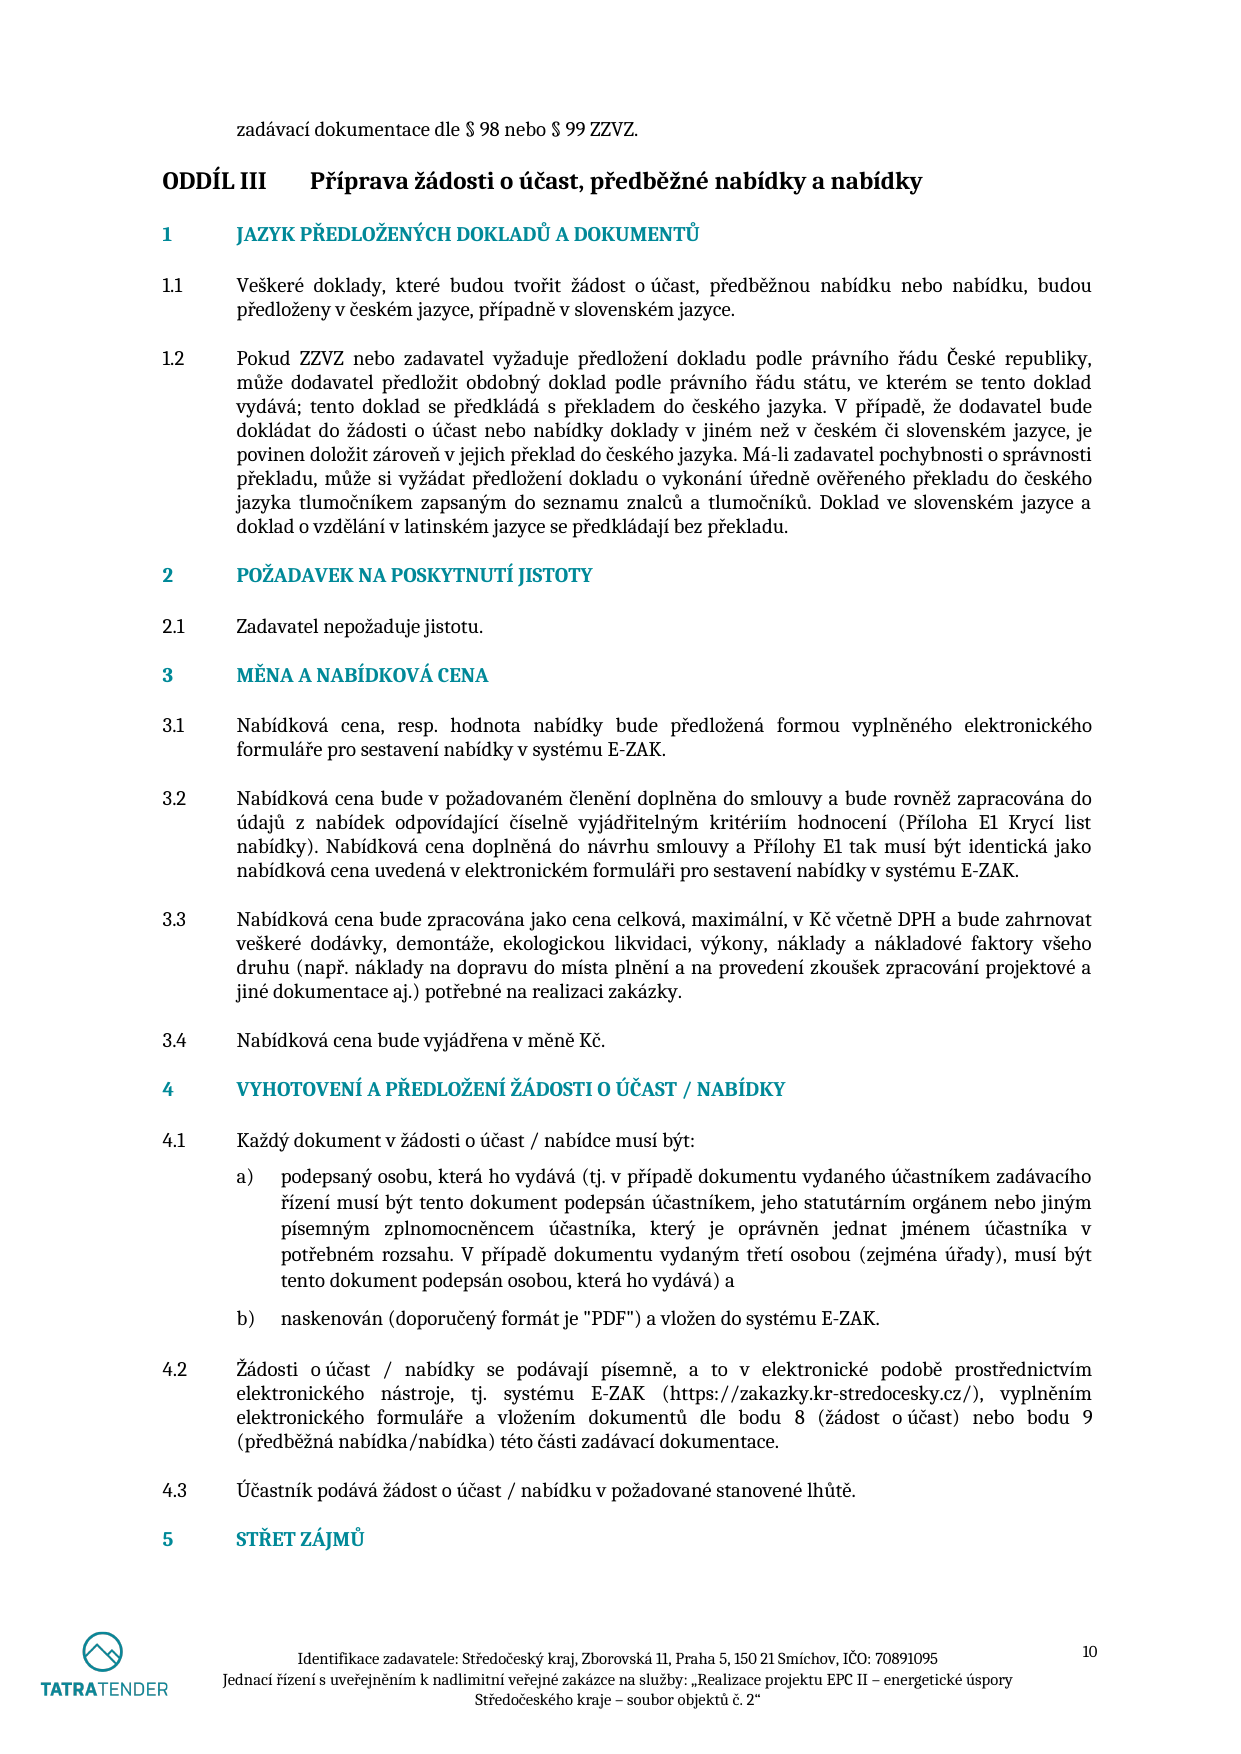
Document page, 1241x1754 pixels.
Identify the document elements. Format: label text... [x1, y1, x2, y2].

subtitle Vyhotovení a předložení žádosti o účast / nabídky [162, 1078, 1093, 1102]
subtitle Jazyk předložených dokladů a dokumentů [162, 223, 1093, 247]
subtitle Žádosti o účast / nabídky se podávají písemně, a to v elektronické podobě prostřednictvím elektronického nástroje, tj. systému E-ZAK (https://zakazky.kr-stredocesky.cz/), vyplněním elektronického formuláře a vložením dokumentů dle bodu 8 (žádost o účast) nebo bodu 9 (předběžná nabídka/nabídka) této části zadávací dokumentace. [162, 1357, 1093, 1453]
picture [20, 1621, 188, 1710]
subtitle Nabídková cena bude zpracována jako cena celková, maximální, v Kč včetně DPH a bude zahrnovat veškeré dodávky, demontáže, ekologickou likvidaci, výkony, náklady a nákladové faktory všeho druhu (např. náklady na dopravu do místa plnění a na provedení zkoušek zpracování projektové a jiné dokumentace aj.) potřebné na realizaci zakázky. [162, 908, 1093, 1004]
subtitle Měna a nabídková cena [162, 663, 1093, 687]
subtitle naskenován (doporučený formát je "PDF") a vložen do systému E-ZAK. [236, 1307, 1093, 1331]
subtitle Pokud ZZVZ nebo zadavatel vyžaduje předložení dokladu podle právního řádu České republiky, může dodavatel předložit obdobný doklad podle právního řádu státu, ve kterém se tento doklad vydává; tento doklad se předkládá s překladem do českého jazyka. V případě, že dodavatel bude dokládat do žádosti o účast nebo nabídky doklady v jiném než v českém či slovenském jazyce, je povinen doložit zároveň v jejich překlad do českého jazyka. Má-li zadavatel pochybnosti o správnosti překladu, může si vyžádat předložení dokladu o vykonání úředně ověřeného překladu do českého jazyka tlumočníkem zapsaným do seznamu znalců a tlumočníků. Doklad ve slovenském jazyce a doklad o vzdělání v latinském jazyce se předkládají bez překladu. [162, 347, 1093, 538]
subtitle Požadavek na poskytnutí jistoty [162, 563, 1093, 587]
subtitle Každý dokument v žádosti o účast / nabídce musí být: [162, 1128, 1093, 1152]
subtitle podepsaný osobu, která ho vydává (tj. v případě dokumentu vydaného účastníkem zadávacího řízení musí být tento dokument podepsán účastníkem, jeho statutárním orgánem nebo jiným písemným zplnomocněncem účastníka, který je oprávněn jednat jménem účastníka v potřebném rozsahu. V případě dokumentu vydaným třetí osobou (zejména úřady), musí být tento dokument podepsán osobou, která ho vydává) a [236, 1165, 1093, 1292]
subtitle Veškeré doklady, které budou tvořit žádost o účast, předběžnou nabídku nebo nabídku, budou předloženy v českém jazyce, případně v slovenském jazyce. [162, 274, 1093, 322]
subtitle Nabídková cena bude vyjádřena v měně Kč. [162, 1029, 1093, 1053]
subtitle Příprava žádosti o účast, předběžné nabídky a nabídky [162, 167, 1093, 196]
subtitle Střet zájmů [162, 1527, 1093, 1551]
subtitle Účastník podává žádost o účast / nabídku v požadované stanovené lhůtě. [162, 1478, 1093, 1502]
subtitle Nabídková cena, resp. hodnota nabídky bude předložená formou vyplněného elektronického formuláře pro sestavení nabídky v systému E-ZAK. [162, 714, 1093, 762]
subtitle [162, 118, 1093, 142]
subtitle Zadavatel nepožaduje jistotu. [162, 614, 1093, 638]
subtitle Nabídková cena bude v požadovaném členění doplněna do smlouvy a bude rovněž zapracována do údajů z nabídek odpovídající číselně vyjádřitelným kritériím hodnocení (Příloha E1 Krycí list nabídky). Nabídková cena doplněná do návrhu smlouvy a Přílohy E1 tak musí být identická jako nabídková cena uvedená v elektronickém formuláři pro sestavení nabídky v systému E-ZAK. [162, 787, 1093, 883]
